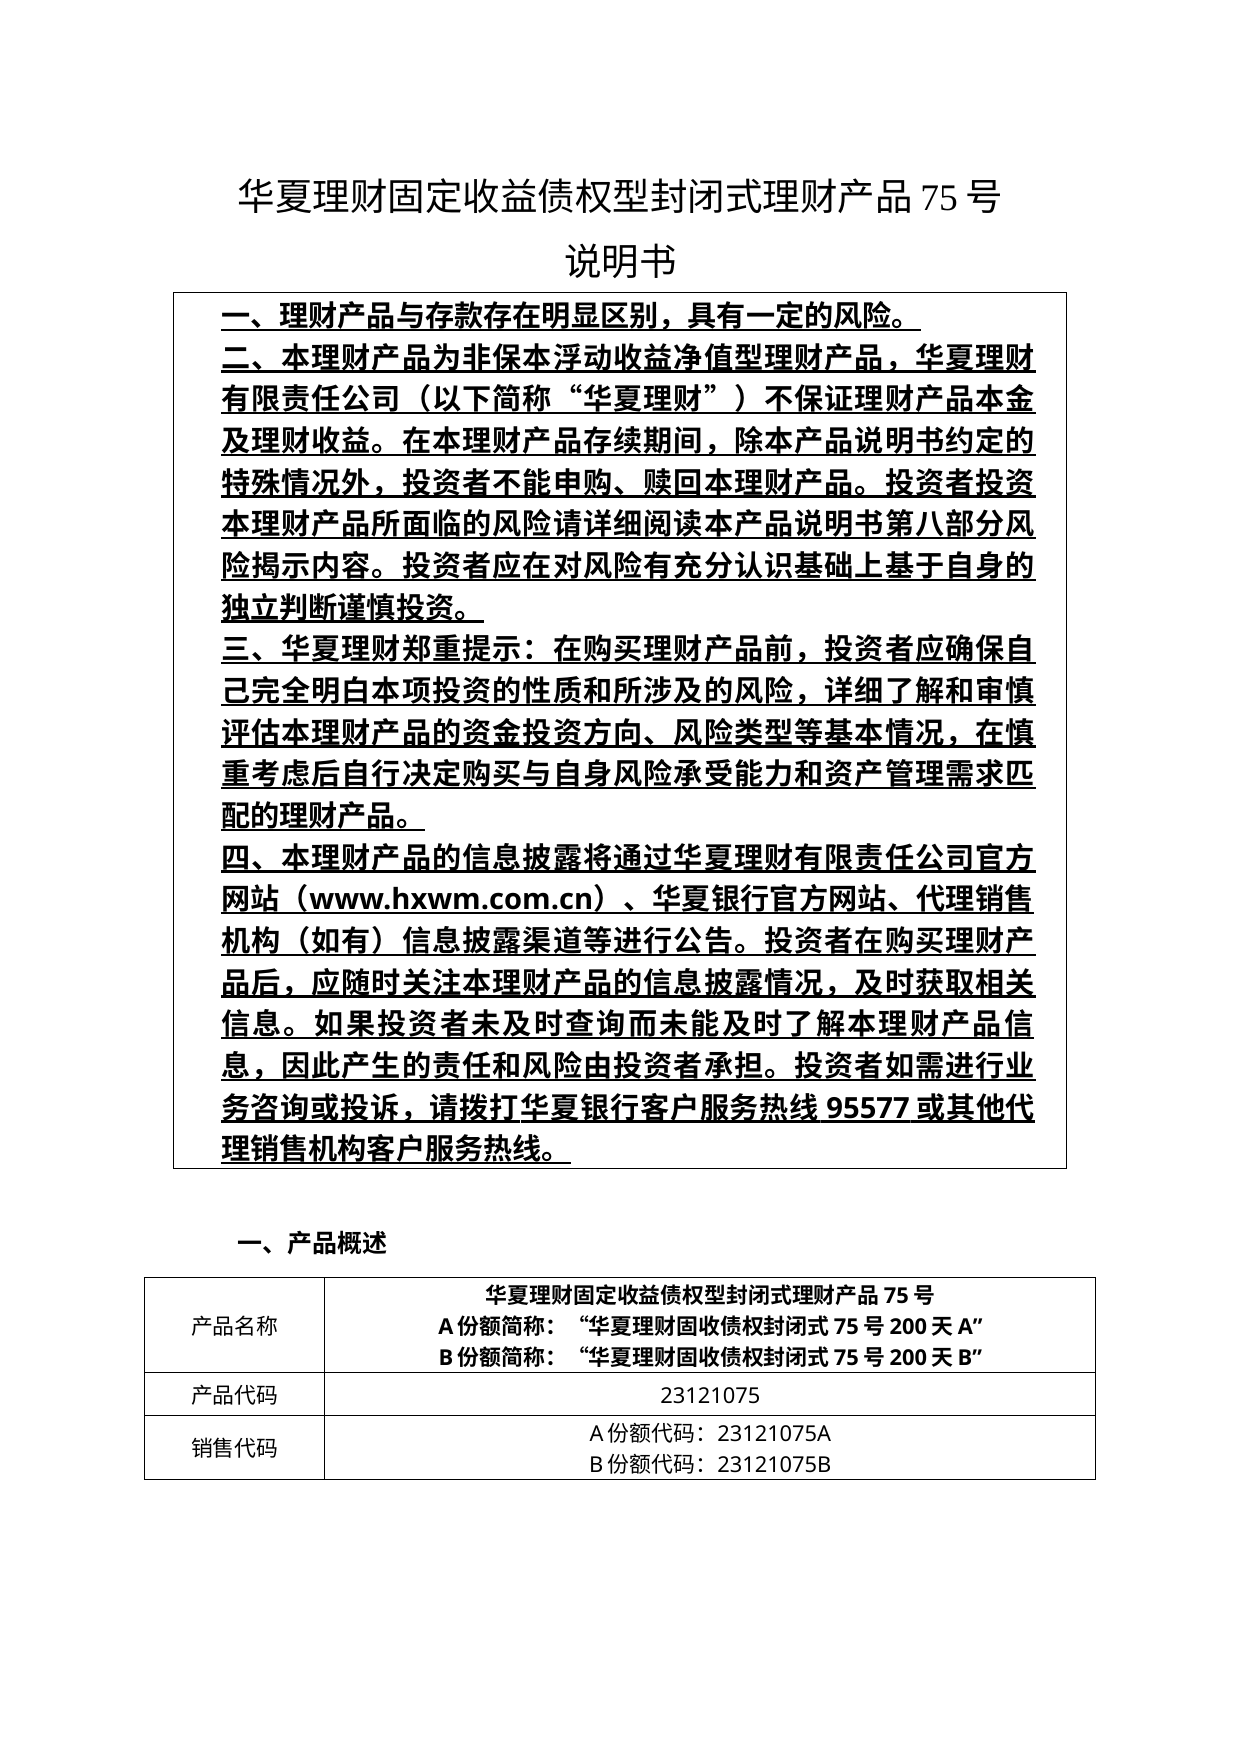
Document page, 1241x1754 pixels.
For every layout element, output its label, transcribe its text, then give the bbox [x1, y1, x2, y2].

text 一、产品概述 [187, 1219, 1053, 1261]
table_cell A份额代码：23121075A B份额代码：23121075B [325, 1416, 1095, 1478]
table_header 华夏理财固定收益债权型封闭式理财产品75号 A份额简称：“华夏理财固收债权封闭式75号200天A” B份额简称：“华夏理财固收债权封闭式75号200天B” [325, 1278, 1095, 1372]
text 说明书 [187, 227, 1053, 292]
table_cell 23121075 [325, 1373, 1095, 1415]
table_header 产品名称 [145, 1278, 324, 1372]
text 华夏理财固定收益债权型封闭式理财产品75号 [187, 162, 1053, 227]
table_cell 产品代码 [145, 1373, 324, 1415]
table_cell 销售代码 [145, 1416, 324, 1478]
table_header 一、理财产品与存款存在明显区别，具有一定的风险。 二、本理财产品为非保本浮动收益净值型理财产品，华夏理财有限责任公司（以下简称“华夏理财”）不保证理财产品本金及理财收益。在本理财产品存续期间，除本产品说明书约定的特殊情况外，投资者不能申购、赎回本理财产品。投资者投资本理财产品所面临的风险请详细阅读本产品说明书第八部分风险揭示内容。投资者应在对风险有充分认识基础上基于自身的独立判断谨慎投资。 三、华夏理财郑重提示：在购买理财产品前，投资者应确保自己完全明白本项投资的性质和所涉及的风险，详细了解和审慎评估本理财产品的资金投资方向、风险类型等基本情况，在慎重考虑后自行决定购买与自身风险承受能力和资产管理需求匹配的理财产品。 四、本理财产品的信息披露将通过华夏理财有限责任公司官方网站（www.hxwm.com.cn）、华夏银行官方网站、代理销售机构（如有）信息披露渠道等进行公告。投资者在购买理财产品后，应随时关注本理财产品的信息披露情况，及时获取相关信息。如果投资者未及时查询而未能及时了解本理财产品信息，因此产生的责任和风险由投资者承担。投资者如需进行业务咨询或投诉，请拨打华夏银行客户服务热线95577或其他代理销售机构客户服务热线。 [174, 293, 1066, 1168]
